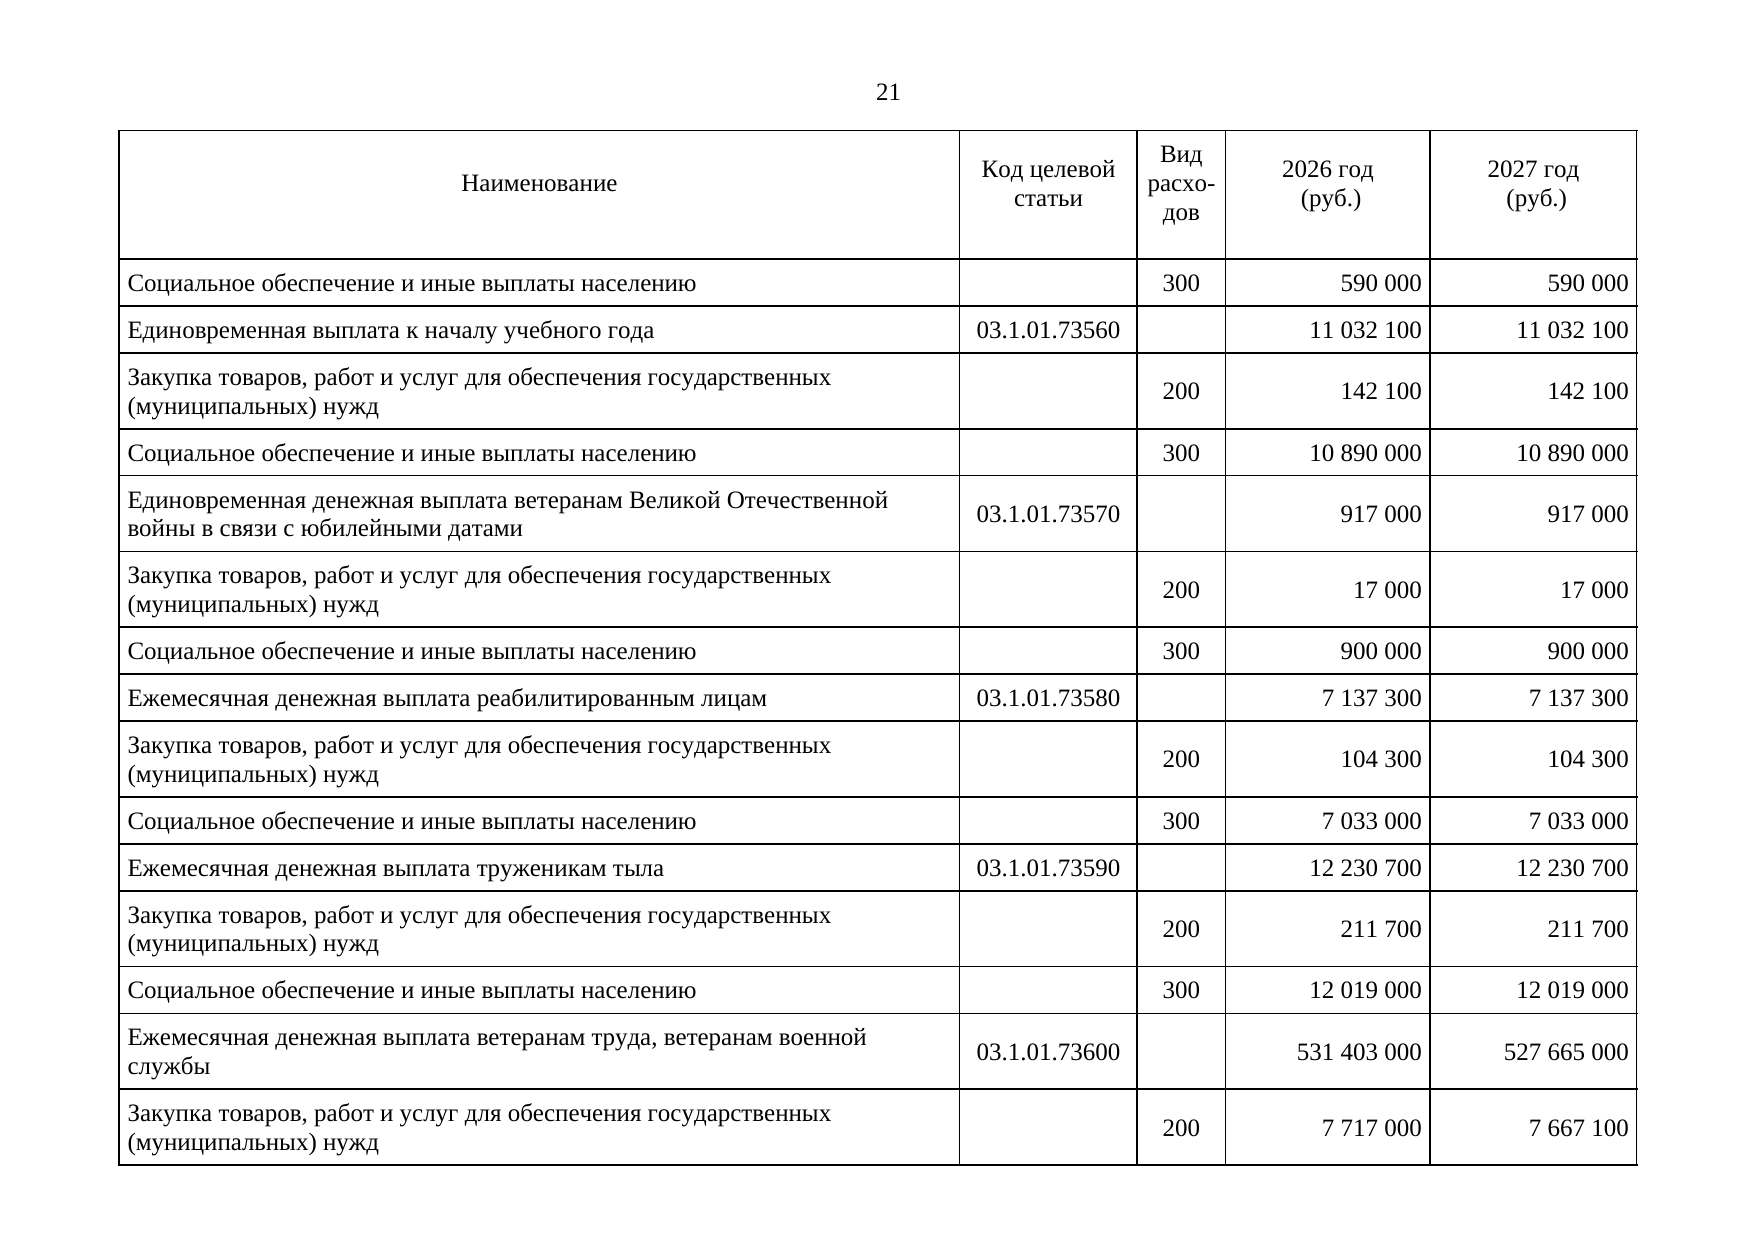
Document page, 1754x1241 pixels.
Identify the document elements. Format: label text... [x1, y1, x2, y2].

table_cell 03.1.01.73580 [960, 675, 1136, 720]
table_cell 300 [1138, 628, 1225, 673]
table_cell 7 033 000 [1431, 798, 1636, 843]
table_header 2026 год (руб.) [1226, 131, 1429, 258]
table_cell 03.1.01.73590 [960, 845, 1136, 890]
table_cell Ежемесячная денежная выплата ветеранам труда, ветеранам военной службы [120, 1014, 959, 1088]
table_cell 590 000 [1431, 260, 1636, 305]
table_cell 10 890 000 [1431, 430, 1636, 475]
table_cell 527 665 000 [1431, 1014, 1636, 1088]
table_cell 17 000 [1226, 552, 1429, 626]
table_cell 200 [1138, 722, 1225, 796]
table_cell Социальное обеспечение и иные выплаты населению [120, 628, 959, 673]
table_cell 142 100 [1431, 354, 1636, 428]
table_header 2027 год (руб.) [1431, 131, 1636, 258]
table_cell 200 [1138, 1090, 1225, 1164]
table_cell Социальное обеспечение и иные выплаты населению [120, 798, 959, 843]
table_cell 7 033 000 [1226, 798, 1429, 843]
table_cell 300 [1138, 798, 1225, 843]
table_cell Закупка товаров, работ и услуг для обеспечения государственных (муниципальных) нужд [120, 722, 959, 796]
table_cell 12 230 700 [1226, 845, 1429, 890]
table_cell Социальное обеспечение и иные выплаты населению [120, 430, 959, 475]
table_cell Закупка товаров, работ и услуг для обеспечения государственных (муниципальных) нужд [120, 1090, 959, 1164]
table_cell 211 700 [1226, 892, 1429, 966]
table_cell [960, 798, 1136, 843]
table_cell 590 000 [1226, 260, 1429, 305]
table_cell Единовременная денежная выплата ветеранам Великой Отечественной войны в связи с юбилейными датами [120, 476, 959, 551]
table_cell 104 300 [1431, 722, 1636, 796]
table_cell [960, 892, 1136, 966]
table_cell [1138, 1014, 1225, 1088]
table_cell Закупка товаров, работ и услуг для обеспечения государственных (муниципальных) нужд [120, 552, 959, 626]
table_cell Социальное обеспечение и иные выплаты населению [120, 967, 959, 1013]
table_cell 917 000 [1226, 476, 1429, 551]
table_cell Закупка товаров, работ и услуг для обеспечения государственных (муниципальных) нужд [120, 892, 959, 966]
table_cell 10 890 000 [1226, 430, 1429, 475]
table_cell 200 [1138, 892, 1225, 966]
table_cell 917 000 [1431, 476, 1636, 551]
table_cell Социальное обеспечение и иные выплаты населению [120, 260, 959, 305]
table_cell 300 [1138, 967, 1225, 1013]
table_cell [960, 552, 1136, 626]
table_cell 104 300 [1226, 722, 1429, 796]
table_cell 531 403 000 [1226, 1014, 1429, 1088]
table_cell 142 100 [1226, 354, 1429, 428]
table_cell [960, 967, 1136, 1013]
table_cell Ежемесячная денежная выплата реабилитированным лицам [120, 675, 959, 720]
table_cell 03.1.01.73560 [960, 307, 1136, 352]
table_cell Закупка товаров, работ и услуг для обеспечения государственных (муниципальных) нужд [120, 354, 959, 428]
table_cell 11 032 100 [1226, 307, 1429, 352]
table_cell [1138, 675, 1225, 720]
table_cell 7 137 300 [1431, 675, 1636, 720]
table_cell Единовременная выплата к началу учебного года [120, 307, 959, 352]
table_cell 17 000 [1431, 552, 1636, 626]
table_cell [1138, 307, 1225, 352]
table_cell 200 [1138, 354, 1225, 428]
table_cell 900 000 [1226, 628, 1429, 673]
table_cell 03.1.01.73570 [960, 476, 1136, 551]
table_header Наименование [120, 131, 959, 258]
table_cell [1138, 476, 1225, 551]
table_cell [960, 430, 1136, 475]
table_cell [960, 354, 1136, 428]
table_cell [960, 722, 1136, 796]
table_cell [960, 628, 1136, 673]
table_cell 300 [1138, 430, 1225, 475]
table_cell [960, 260, 1136, 305]
table_cell 211 700 [1431, 892, 1636, 966]
table_cell 7 667 100 [1431, 1090, 1636, 1164]
table_cell 12 019 000 [1431, 967, 1636, 1013]
table_cell 900 000 [1431, 628, 1636, 673]
table_cell Ежемесячная денежная выплата труженикам тыла [120, 845, 959, 890]
table_cell 11 032 100 [1431, 307, 1636, 352]
table_cell 7 717 000 [1226, 1090, 1429, 1164]
table_cell 200 [1138, 552, 1225, 626]
table_header Вид расхо-дов [1138, 131, 1225, 258]
table_cell [1138, 845, 1225, 890]
table_cell 12 230 700 [1431, 845, 1636, 890]
table_cell 03.1.01.73600 [960, 1014, 1136, 1088]
table_header Код целевой статьи [960, 131, 1136, 258]
table_cell 12 019 000 [1226, 967, 1429, 1013]
table_cell [960, 1090, 1136, 1164]
table_cell 7 137 300 [1226, 675, 1429, 720]
table_cell 300 [1138, 260, 1225, 305]
